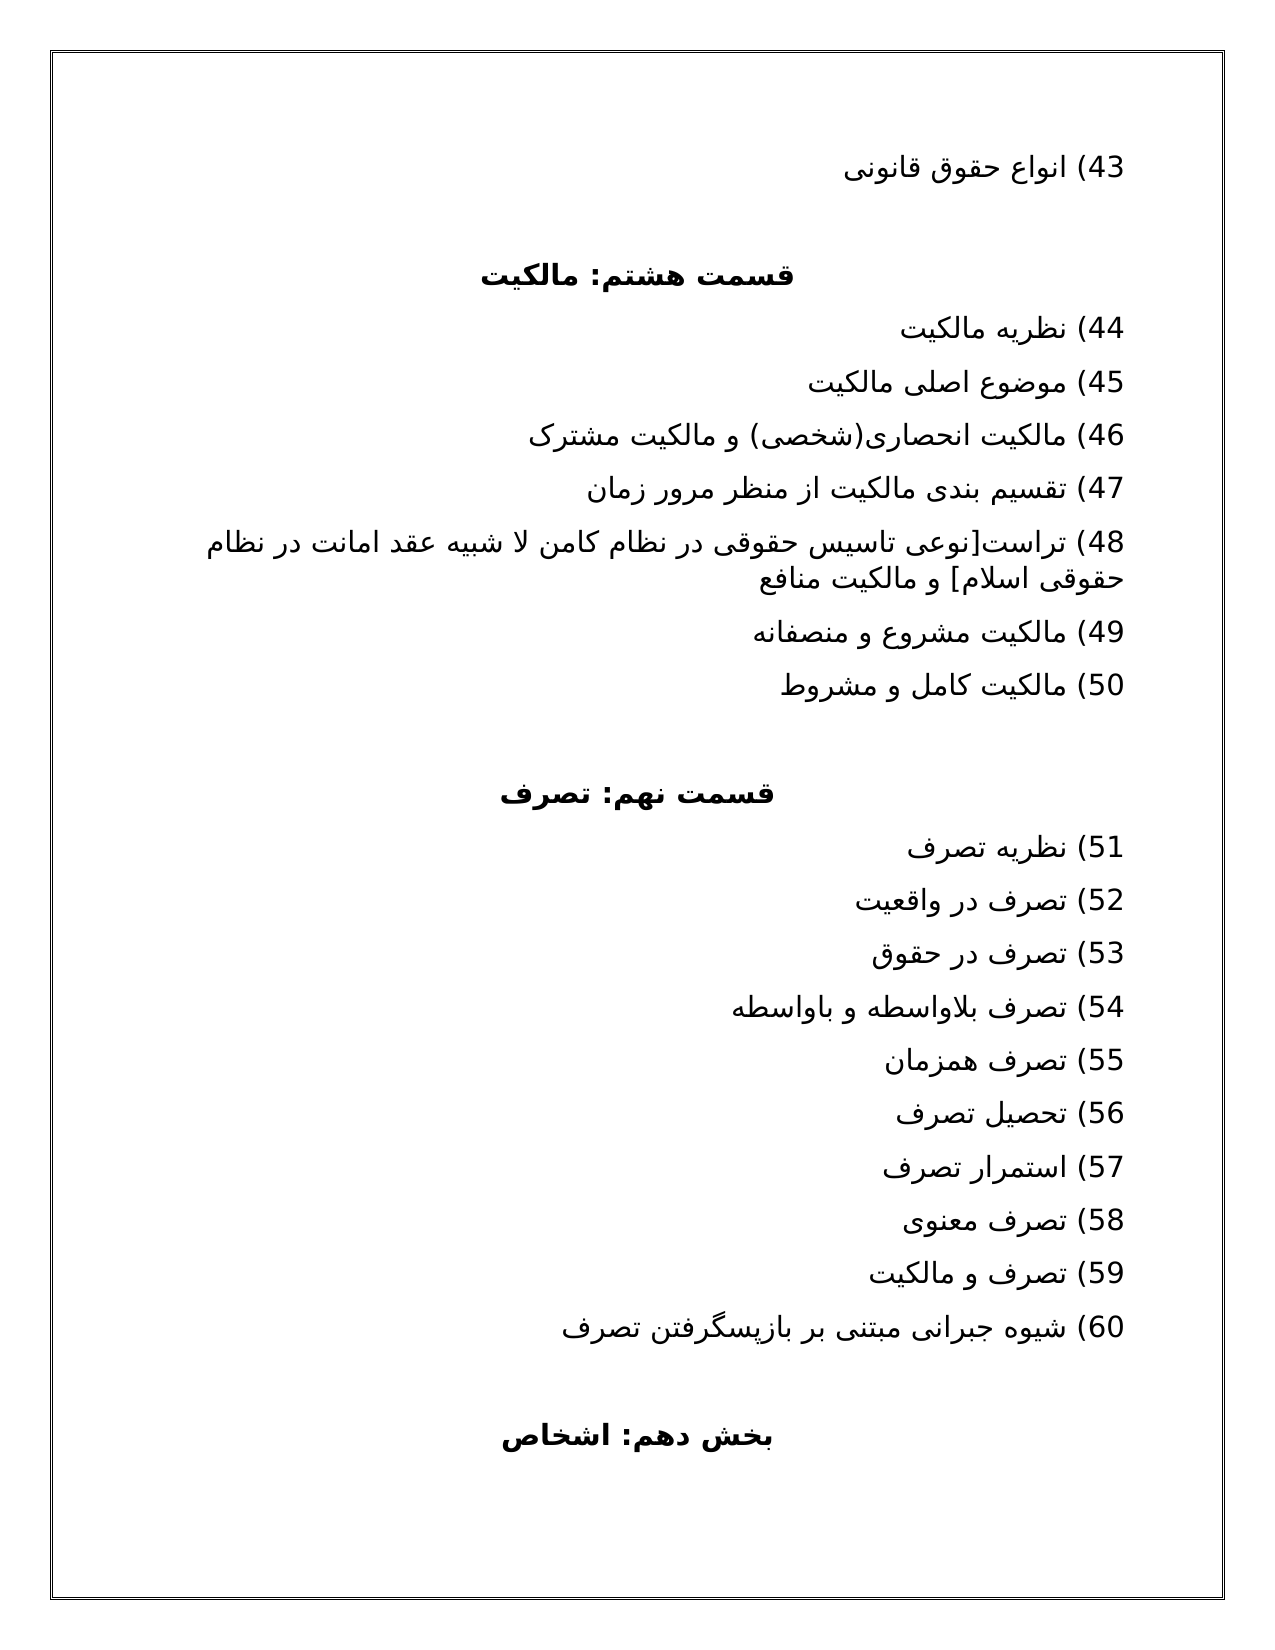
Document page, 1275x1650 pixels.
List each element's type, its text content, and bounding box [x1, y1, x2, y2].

text بخش دهم: اشخاص [150, 1419, 1125, 1453]
text 47) تقسیم بندی مالکیت از منظر مرور زمان [150, 472, 1125, 506]
text 45) موضوع اصلی مالکیت [150, 365, 1125, 399]
text 54) تصرف بلاواسطه و باواسطه [150, 990, 1125, 1024]
text 59) تصرف و مالکیت [150, 1257, 1125, 1291]
text 55) تصرف همزمان [150, 1043, 1125, 1077]
text 60) شیوه جبرانی مبتنی بر بازپسگرفتن تصرف [150, 1310, 1125, 1344]
text 50) مالکیت کامل و مشروط [150, 668, 1125, 702]
text 51) نظریه تصرف [150, 830, 1125, 864]
text 57) استمرار تصرف [150, 1150, 1125, 1184]
text 44) نظریه مالکیت [150, 312, 1125, 346]
text 53) تصرف در حقوق [150, 937, 1125, 971]
text 49) مالکیت مشروع و منصفانه [150, 615, 1125, 649]
text 58) تصرف معنوی [150, 1203, 1125, 1237]
text قسمت هشتم: مالکیت [150, 258, 1125, 292]
text 52) تصرف در واقعیت [150, 883, 1125, 917]
text 56) تحصیل تصرف [150, 1097, 1125, 1131]
text 48) تراست[نوعی تاسیس حقوقی در نظام کامن لا شبیه عقد امانت در نظام حقوقی اسلام] و مالکیت منافع [150, 525, 1125, 596]
text 46) مالکیت انحصاری(شخصی) و مالکیت مشترک [150, 418, 1125, 452]
text قسمت نهم: تصرف [150, 777, 1125, 811]
text 43) انواع حقوق قانونی [150, 150, 1125, 184]
